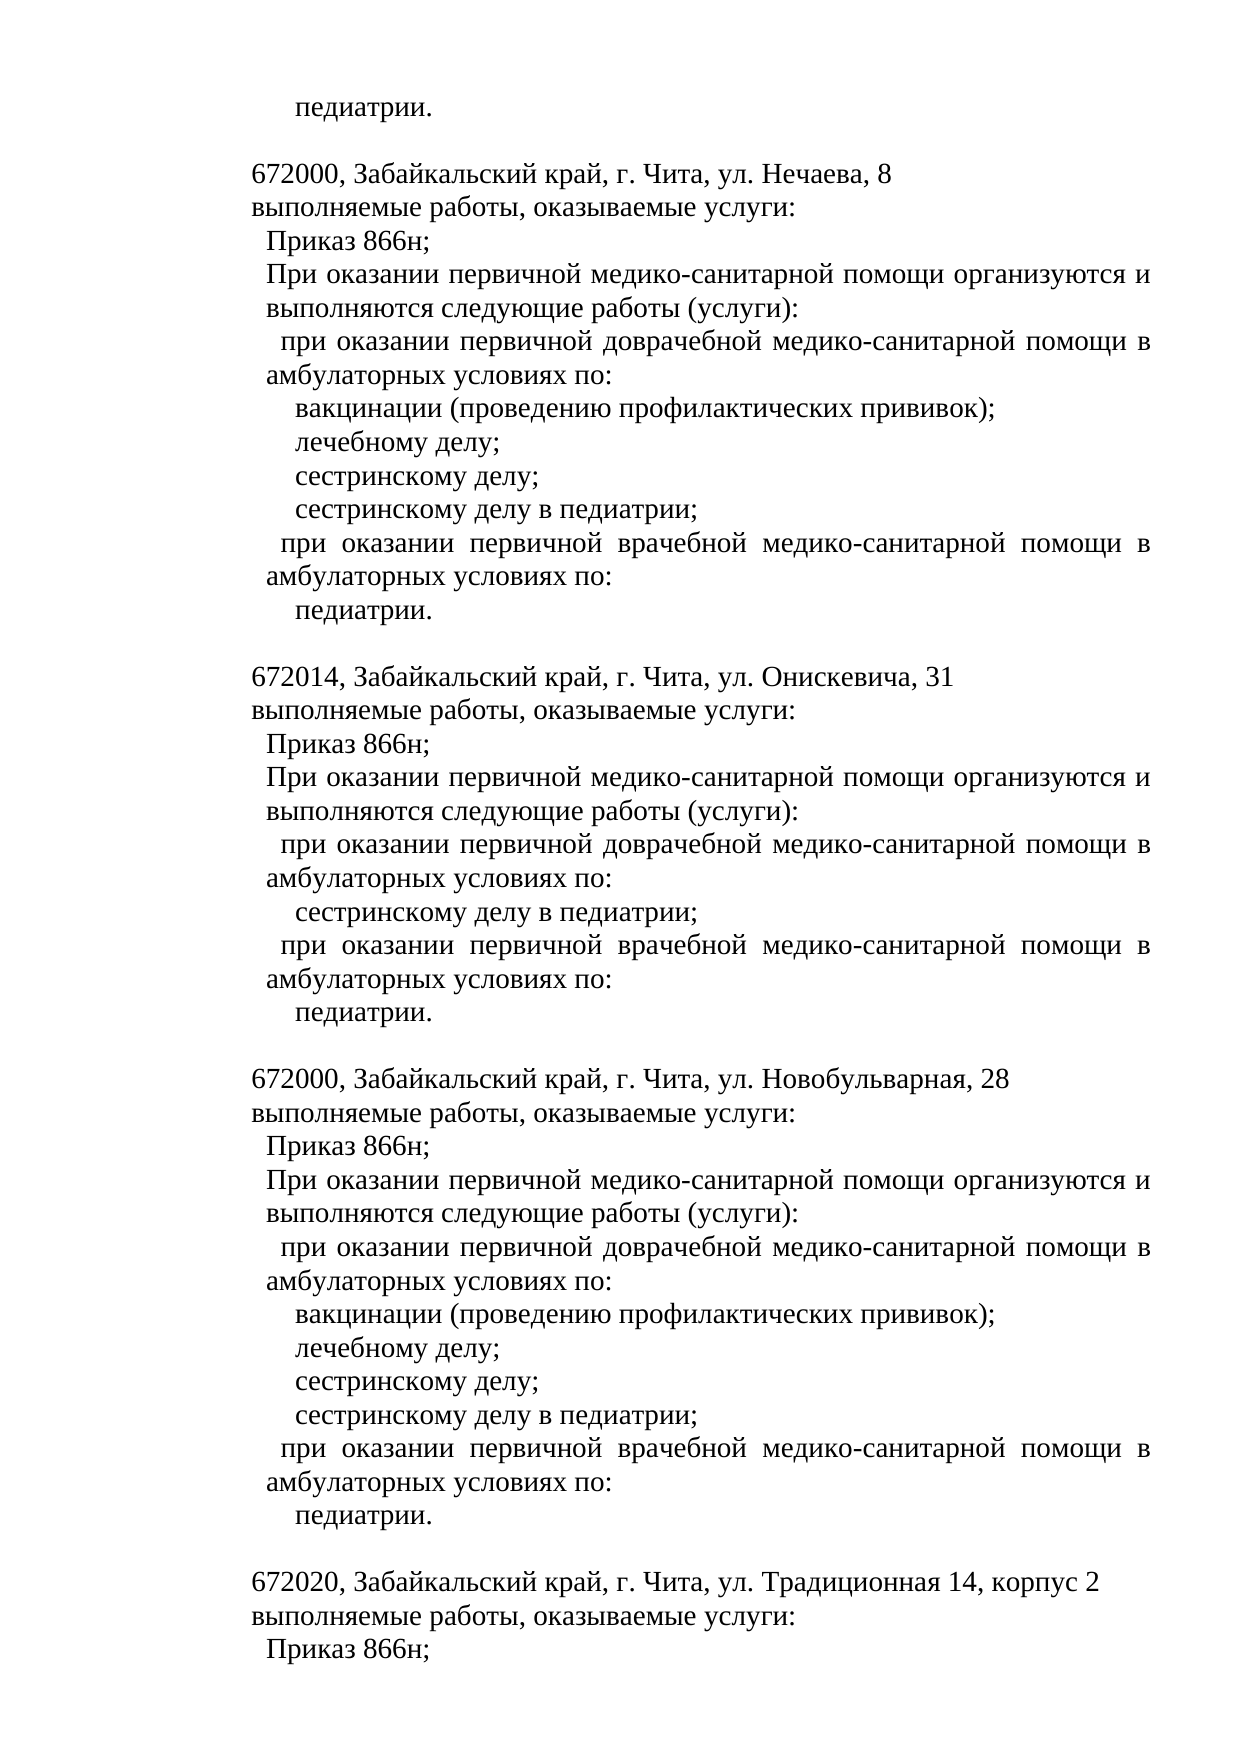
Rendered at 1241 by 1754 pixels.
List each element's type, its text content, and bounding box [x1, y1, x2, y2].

text педиатрии. [266, 592, 1152, 625]
text Приказ 866н; [266, 1632, 1152, 1665]
text педиатрии. [266, 89, 1152, 122]
text 672000, Забайкальский край, г. Чита, ул. Нечаева, 8 [251, 156, 1152, 189]
text При оказании первичной медико-санитарной помощи организуются и выполняются следующие работы (услуги): [266, 256, 1152, 323]
text Приказ 866н; [266, 223, 1152, 256]
text при оказании первичной врачебной медико-санитарной помощи в амбулаторных условиях по: [266, 927, 1152, 994]
text педиатрии. [266, 1497, 1152, 1531]
text при оказании первичной доврачебной медико-санитарной помощи в амбулаторных условиях по: [266, 323, 1152, 391]
text лечебному делу; [266, 1330, 1152, 1363]
text при оказании первичной доврачебной медико-санитарной помощи в амбулаторных условиях по: [266, 827, 1152, 894]
text сестринскому делу; [266, 458, 1152, 491]
text сестринскому делу; [266, 1363, 1152, 1397]
text при оказании первичной врачебной медико-санитарной помощи в амбулаторных условиях по: [266, 525, 1152, 592]
text лечебному делу; [266, 424, 1152, 458]
text сестринскому делу в педиатрии; [266, 894, 1152, 927]
text 672000, Забайкальский край, г. Чита, ул. Новобульварная, 28 [251, 1061, 1152, 1095]
text при оказании первичной врачебной медико-санитарной помощи в амбулаторных условиях по: [266, 1430, 1152, 1497]
text Приказ 866н; [266, 726, 1152, 759]
text вакцинации (проведению профилактических прививок); [266, 391, 1152, 424]
text Приказ 866н; [266, 1128, 1152, 1162]
text вакцинации (проведению профилактических прививок); [266, 1296, 1152, 1330]
text 672014, Забайкальский край, г. Чита, ул. Онискевича, 31 [251, 659, 1152, 692]
text выполняемые работы, оказываемые услуги: [251, 1598, 1152, 1632]
text сестринскому делу в педиатрии; [266, 1397, 1152, 1430]
text выполняемые работы, оказываемые услуги: [251, 1095, 1152, 1128]
text 672020, Забайкальский край, г. Чита, ул. Традиционная 14, корпус 2 [251, 1564, 1152, 1598]
text выполняемые работы, оказываемые услуги: [251, 189, 1152, 223]
text сестринскому делу в педиатрии; [266, 491, 1152, 525]
text при оказании первичной доврачебной медико-санитарной помощи в амбулаторных условиях по: [266, 1229, 1152, 1296]
text педиатрии. [266, 994, 1152, 1028]
text выполняемые работы, оказываемые услуги: [251, 692, 1152, 726]
text При оказании первичной медико-санитарной помощи организуются и выполняются следующие работы (услуги): [266, 759, 1152, 827]
text При оказании первичной медико-санитарной помощи организуются и выполняются следующие работы (услуги): [266, 1162, 1152, 1229]
